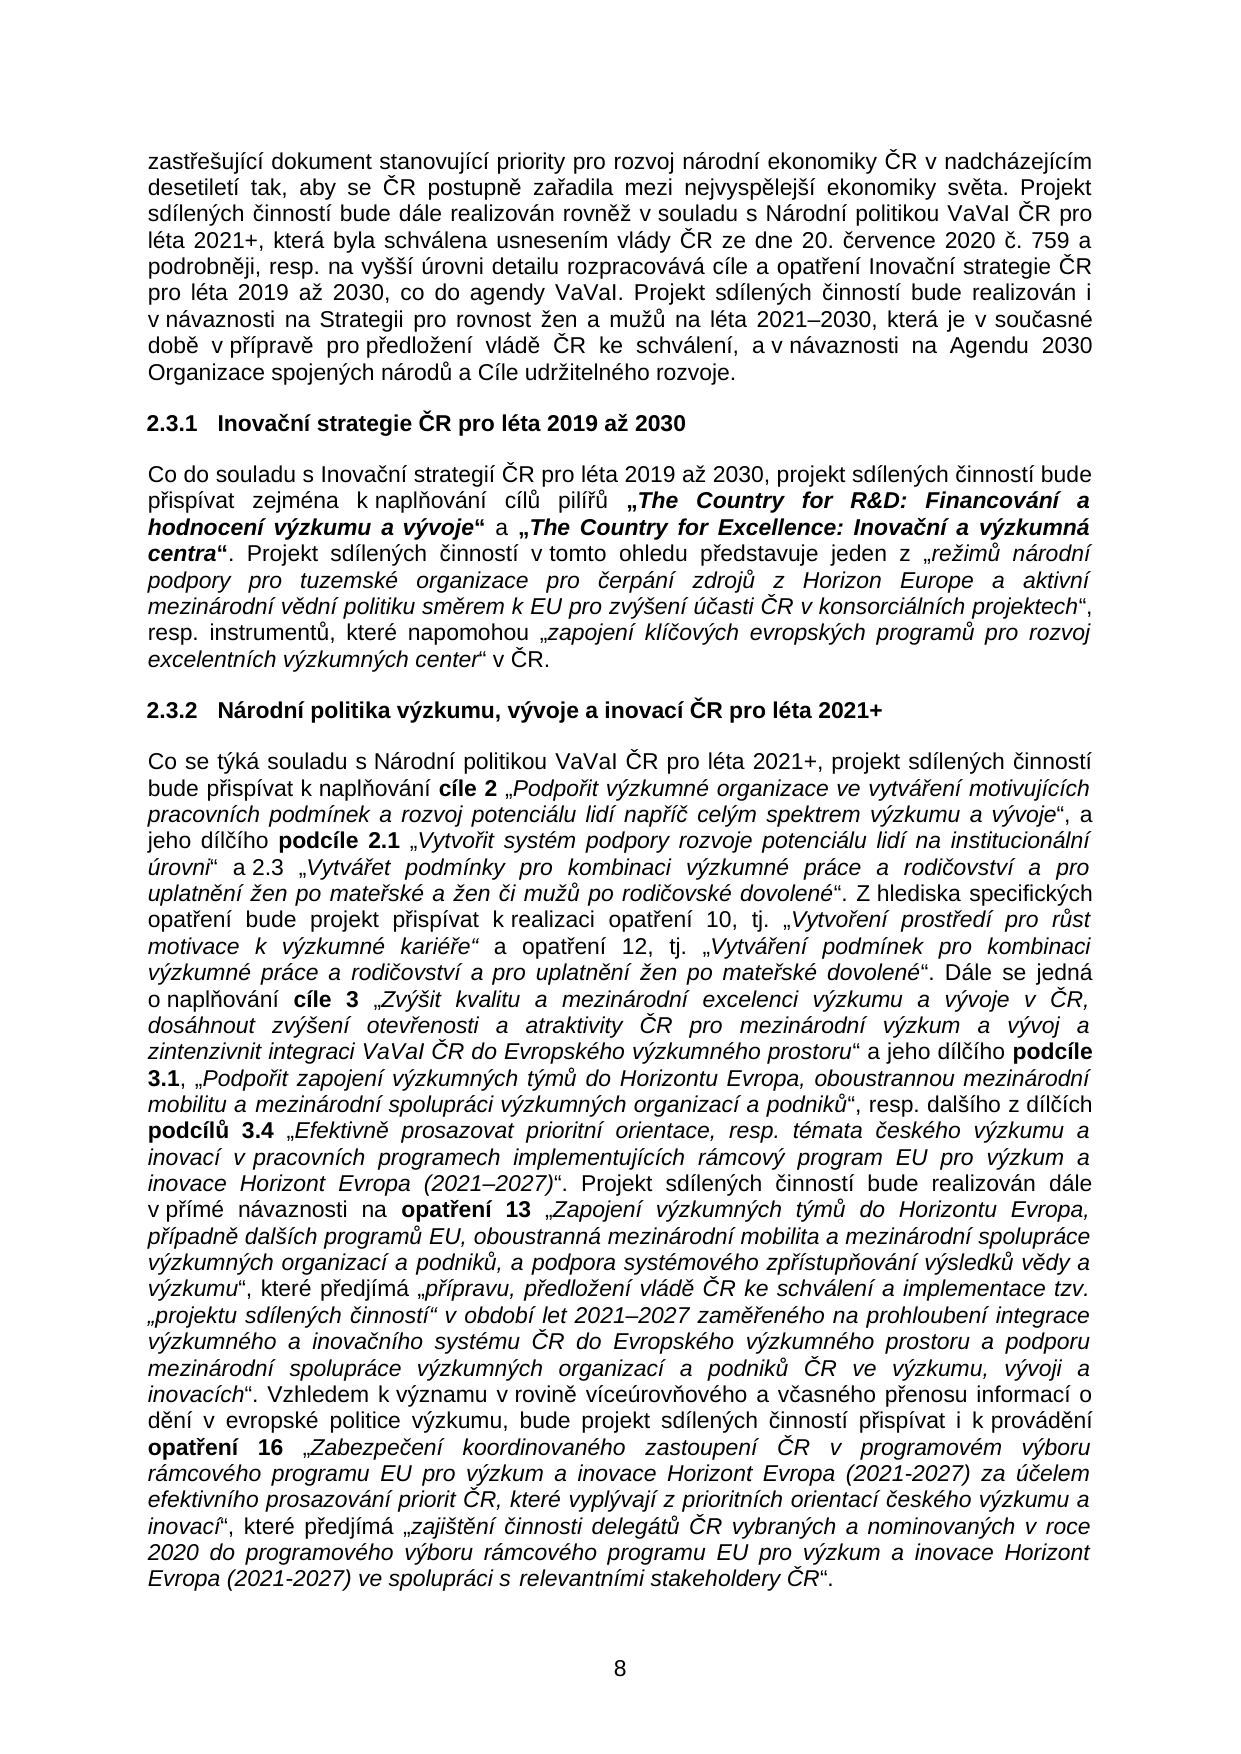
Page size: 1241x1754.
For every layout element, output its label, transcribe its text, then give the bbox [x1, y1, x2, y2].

text Co se týká souladu s Národní politikou VaVaI ČR pro léta 2021+, projekt sdílených činností bude přispívat k naplňování cíle 2 „Podpořit výzkumné organizace ve vytváření motivujících pracovních podmínek a rozvoj potenciálu lidí napříč celým spektrem výzkumu a vývoje“, a jeho dílčího podcíle 2.1 „Vytvořit systém podpory rozvoje potenciálu lidí na institucionální úrovni“ a 2.3 „Vytvářet podmínky pro kombinaci výzkumné práce a rodičovství a pro uplatnění žen po mateřské a žen či mužů po rodičovské dovolené“. Z hlediska specifických opatření bude projekt přispívat k realizaci opatření 10, tj. „Vytvoření prostředí pro růst motivace k výzkumné kariéře“ a opatření 12, tj. „Vytváření podmínek pro kombinaci výzkumné práce a rodičovství a pro uplatnění žen po mateřské dovolené“. Dále se jedná o naplňování cíle 3 „Zvýšit kvalitu a mezinárodní excelenci výzkumu a vývoje v ČR, dosáhnout zvýšení otevřenosti a atraktivity ČR pro mezinárodní výzkum a vývoj a zintenzivnit integraci VaVaI ČR do Evropského výzkumného prostoru“ a jeho dílčího podcíle 3.1, „Podpořit zapojení výzkumných týmů do Horizontu Evropa, oboustrannou mezinárodní mobilitu a mezinárodní spolupráci výzkumných organizací a podniků“, resp. dalšího z dílčích podcílů 3.4 „Efektivně prosazovat prioritní orientace, resp. témata českého výzkumu a inovací v pracovních programech implementujících rámcový program EU pro výzkum a inovace Horizont Evropa (2021–2027)“. Projekt sdílených činností bude realizován dále v přímé návaznosti na opatření 13 „Zapojení výzkumných týmů do Horizontu Evropa, případně dalších programů EU, oboustranná mezinárodní mobilita a mezinárodní spolupráce výzkumných organizací a podniků, a podpora systémového zpřístupňování výsledků vědy a výzkumu“, které předjímá „přípravu, předložení vládě ČR ke schválení a implementace tzv. „projektu sdílených činností“ v období let 2021–2027 zaměřeného na prohloubení integrace výzkumného a inovačního systému ČR do Evropského výzkumného prostoru a podporu mezinárodní spolupráce výzkumných organizací a podniků ČR ve výzkumu, vývoji a inovacích“. Vzhledem k významu v rovině víceúrovňového a včasného přenosu informací o dění v evropské politice výzkumu, bude projekt sdílených činností přispívat i k provádění opatření 16 „Zabezpečení koordinovaného zastoupení ČR v programovém výboru rámcového programu EU pro výzkum a inovace Horizont Evropa (2021-2027) za účelem efektivního prosazování priorit ČR, které vyplývají z prioritních orientací českého výzkumu a inovací“, které předjímá „zajištění činnosti delegátů ČR vybraných a nominovaných v roce 2020 do programového výboru rámcového programu EU pro výzkum a inovace Horizont Evropa (2021-2027) ve spolupráci s relevantními stakeholdery ČR“. [148, 748, 1093, 1592]
subtitle Národní politika výzkumu, vývoje a inovací ČR pro léta 2021+ [146, 697, 1093, 723]
text Co do souladu s Inovační strategií ČR pro léta 2019 až 2030, projekt sdílených činností bude přispívat zejména k naplňování cílů pilířů „The Country for R&D: Financování a hodnocení výzkumu a vývoje“ a „The Country for Excellence: Inovační a výzkumná centra“. Projekt sdílených činností v tomto ohledu představuje jeden z „režimů národní podpory pro tuzemské organizace pro čerpání zdrojů z Horizon Europe a aktivní mezinárodní vědní politiku směrem k EU pro zvýšení účasti ČR v konsorciálních projektech“, resp. instrumentů, které napomohou „zapojení klíčových evropských programů pro rozvoj excelentních výzkumných center“ v ČR. [148, 461, 1093, 672]
subtitle Inovační strategie ČR pro léta 2019 až 2030 [146, 410, 1093, 436]
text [148, 148, 1093, 385]
